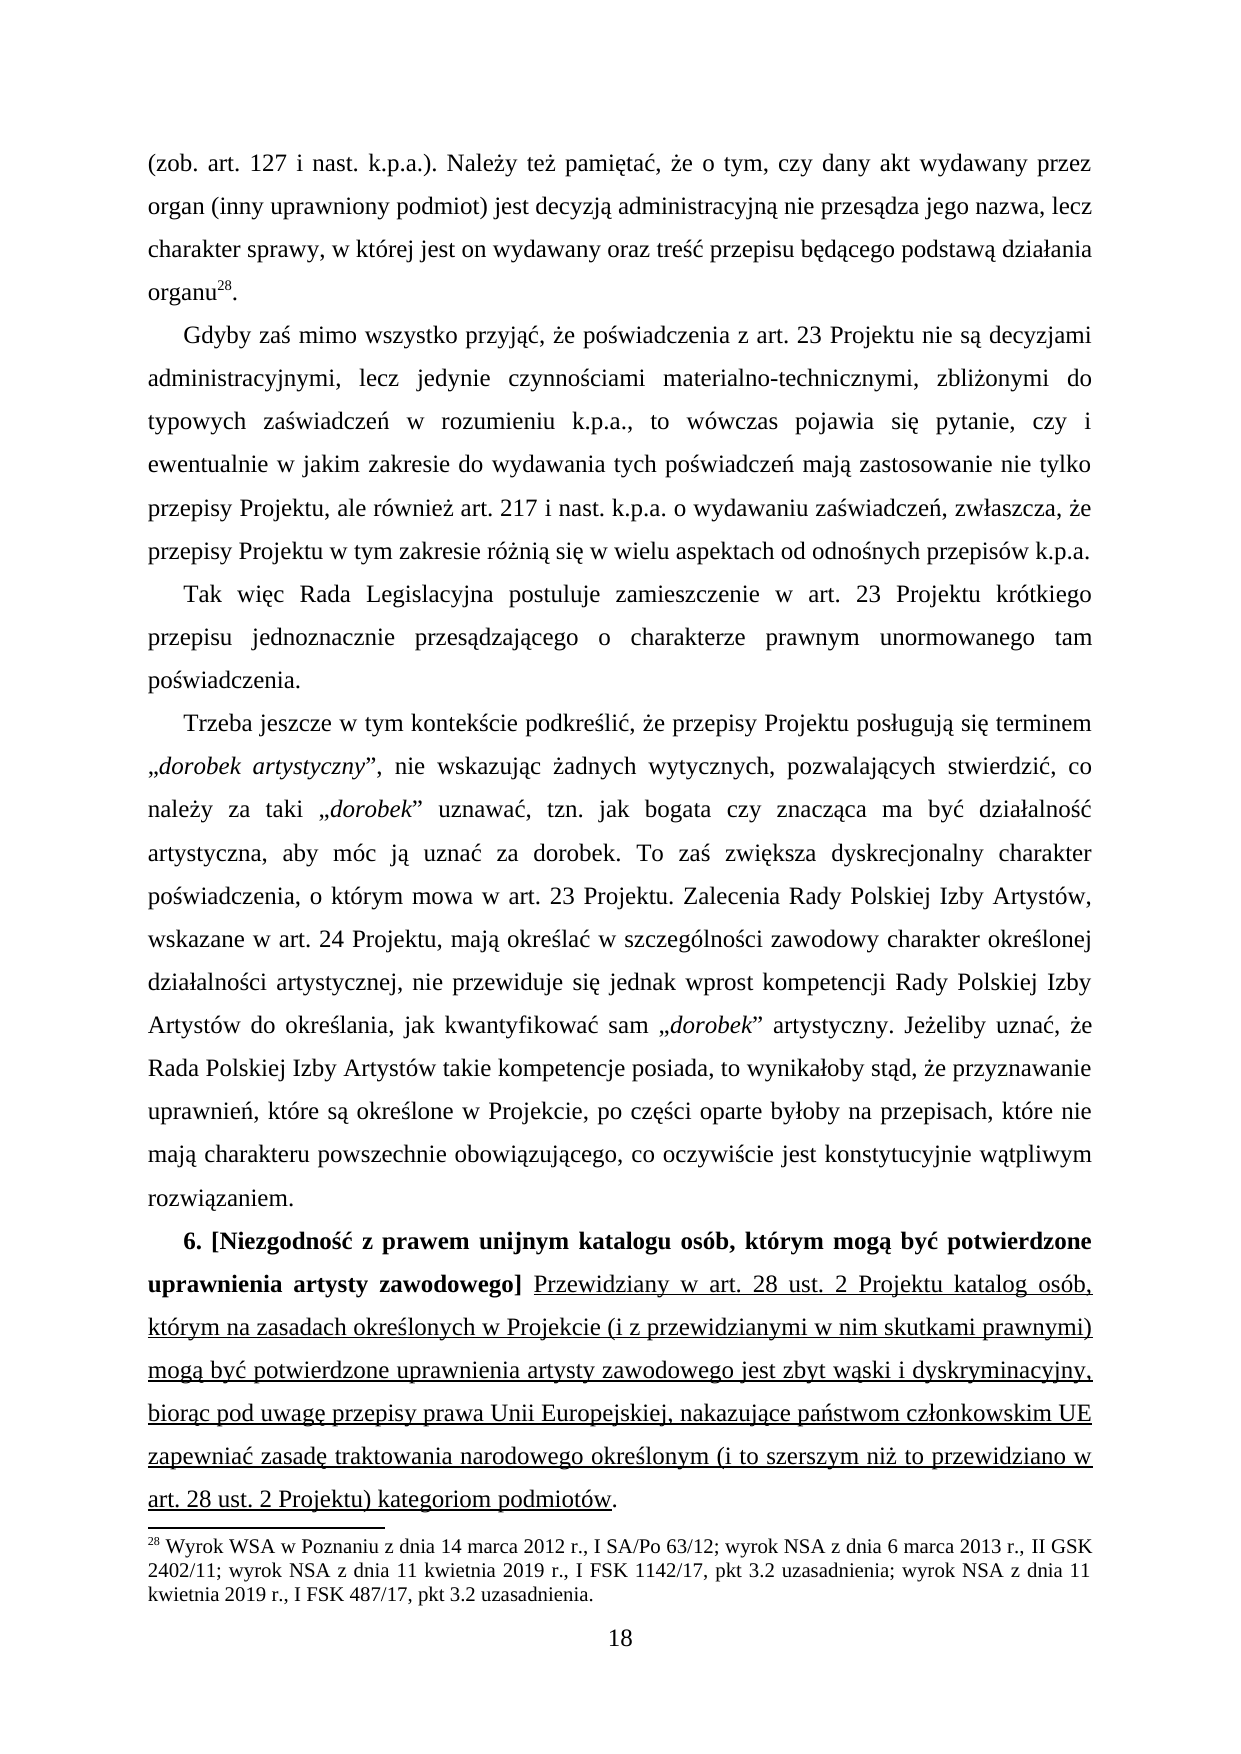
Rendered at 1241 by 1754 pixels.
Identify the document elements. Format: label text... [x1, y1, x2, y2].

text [148, 148, 1093, 306]
text 6. [Niezgodność z prawem unijnym katalogu osób, którym mogą być potwierdzone uprawnienia artysty zawodowego] Przewidziany w art. 28 ust. 2 Projektu katalog osób, którym na zasadach określonych w Projekcie (i z przewidzianymi w nim skutkami prawnymi) mogą być potwierdzone uprawnienia artysty zawodowego jest zbyt wąski i dyskryminacyjny, biorąc pod uwagę przepisy prawa Unii Europejskiej, nakazujące państwom członkowskim UE zapewniać zasadę traktowania narodowego określonym (i to szerszym niż to przewidziano w art. 28 ust. 2 Projektu) kategoriom podmiotów. [148, 1382, 1093, 1466]
text 6. [Niezgodność z prawem unijnym katalogu osób, którym mogą być potwierdzone uprawnienia artysty zawodowego] Przewidziany w art. 28 ust. 2 Projektu katalog osób, którym na zasadach określonych w Projekcie (i z przewidzianymi w nim skutkami prawnymi) mogą być potwierdzone uprawnienia artysty zawodowego jest zbyt wąski i dyskryminacyjny, biorąc pod uwagę przepisy prawa Unii Europejskiej, nakazujące państwom członkowskim UE zapewniać zasadę traktowania narodowego określonym (i to szerszym niż to przewidziano w art. 28 ust. 2 Projektu) kategoriom podmiotów. [148, 1226, 1093, 1337]
text Trzeba jeszcze w tym kontekście podkreślić, że przepisy Projektu posługują się terminem „dorobek artystyczny”, nie wskazując żadnych wytycznych, pozwalających stwierdzić, co należy za taki „dorobek” uznawać, tzn. jak bogata czy znacząca ma być działalność artystyczna, aby móc ją uznać za dorobek. To zaś zwiększa dyskrecjonalny charakter poświadczenia, o którym mowa w art. 23 Projektu. Zalecenia Rady Polskiej Izby Artystów, wskazane w art. 24 Projektu, mają określać w szczególności zawodowy charakter określonej działalności artystycznej, nie przewiduje się jednak wprost kompetencji Rady Polskiej Izby Artystów do określania, jak kwantyfikować sam „dorobek” artystyczny. Jeżeliby uznać, że Rada Polskiej Izby Artystów takie kompetencje posiada, to wynikałoby stąd, że przyznawanie uprawnień, które są określone w Projekcie, po części oparte byłoby na przepisach, które nie mają charakteru powszechnie obowiązującego, co oczywiście jest konstytucyjnie wątpliwym rozwiązaniem. [148, 708, 1093, 1211]
text Gdyby zaś mimo wszystko przyjąć, że poświadczenia z art. 23 Projektu nie są decyzjami administracyjnymi, lecz jedynie czynnościami materialno-technicznymi, zbliżonymi do typowych zaświadczeń w rozumieniu k.p.a., to wówczas pojawia się pytanie, czy i ewentualnie w jakim zakresie do wydawania tych poświadczeń mają zastosowanie nie tylko przepisy Projektu, ale również art. 217 i nast. k.p.a. o wydawaniu zaświadczeń, zwłaszcza, że przepisy Projektu w tym zakresie różnią się w wielu aspektach od odnośnych przepisów k.p.a. [148, 320, 1093, 564]
text 6. [Niezgodność z prawem unijnym katalogu osób, którym mogą być potwierdzone uprawnienia artysty zawodowego] Przewidziany w art. 28 ust. 2 Projektu katalog osób, którym na zasadach określonych w Projekcie (i z przewidzianymi w nim skutkami prawnymi) mogą być potwierdzone uprawnienia artysty zawodowego jest zbyt wąski i dyskryminacyjny, biorąc pod uwagę przepisy prawa Unii Europejskiej, nakazujące państwom członkowskim UE zapewniać zasadę traktowania narodowego określonym (i to szerszym niż to przewidziano w art. 28 ust. 2 Projektu) kategoriom podmiotów. [148, 1468, 1093, 1513]
text Tak więc Rada Legislacyjna postuluje zamieszczenie w art. 23 Projektu krótkiego przepisu jednoznacznie przesądzającego o charakterze prawnym unormowanego tam poświadczenia. [148, 579, 1093, 694]
text 6. [Niezgodność z prawem unijnym katalogu osób, którym mogą być potwierdzone uprawnienia artysty zawodowego] Przewidziany w art. 28 ust. 2 Projektu katalog osób, którym na zasadach określonych w Projekcie (i z przewidzianymi w nim skutkami prawnymi) mogą być potwierdzone uprawnienia artysty zawodowego jest zbyt wąski i dyskryminacyjny, biorąc pod uwagę przepisy prawa Unii Europejskiej, nakazujące państwom członkowskim UE zapewniać zasadę traktowania narodowego określonym (i to szerszym niż to przewidziano w art. 28 ust. 2 Projektu) kategoriom podmiotów. [148, 1338, 1093, 1380]
